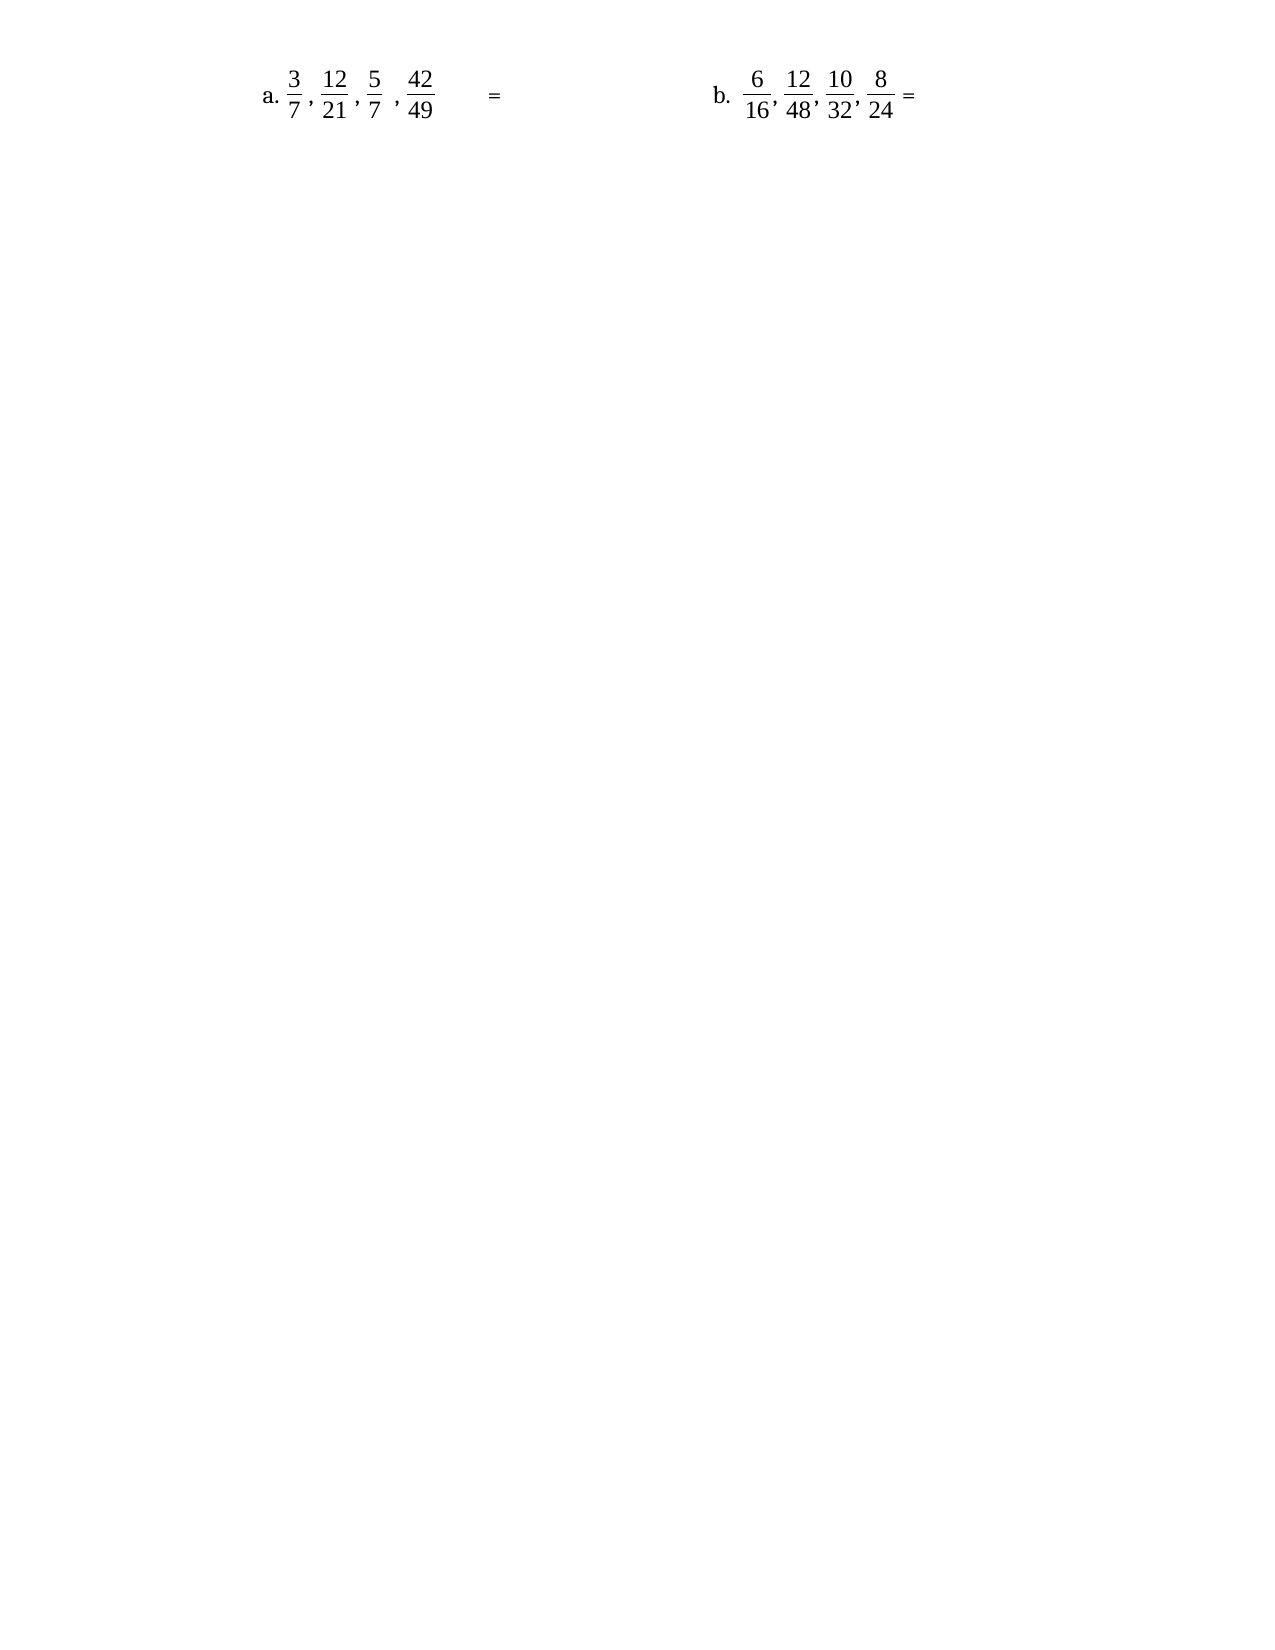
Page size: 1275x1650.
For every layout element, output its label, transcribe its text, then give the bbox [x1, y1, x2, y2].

list a. , , , = b. , , , = [262, 66, 1087, 124]
